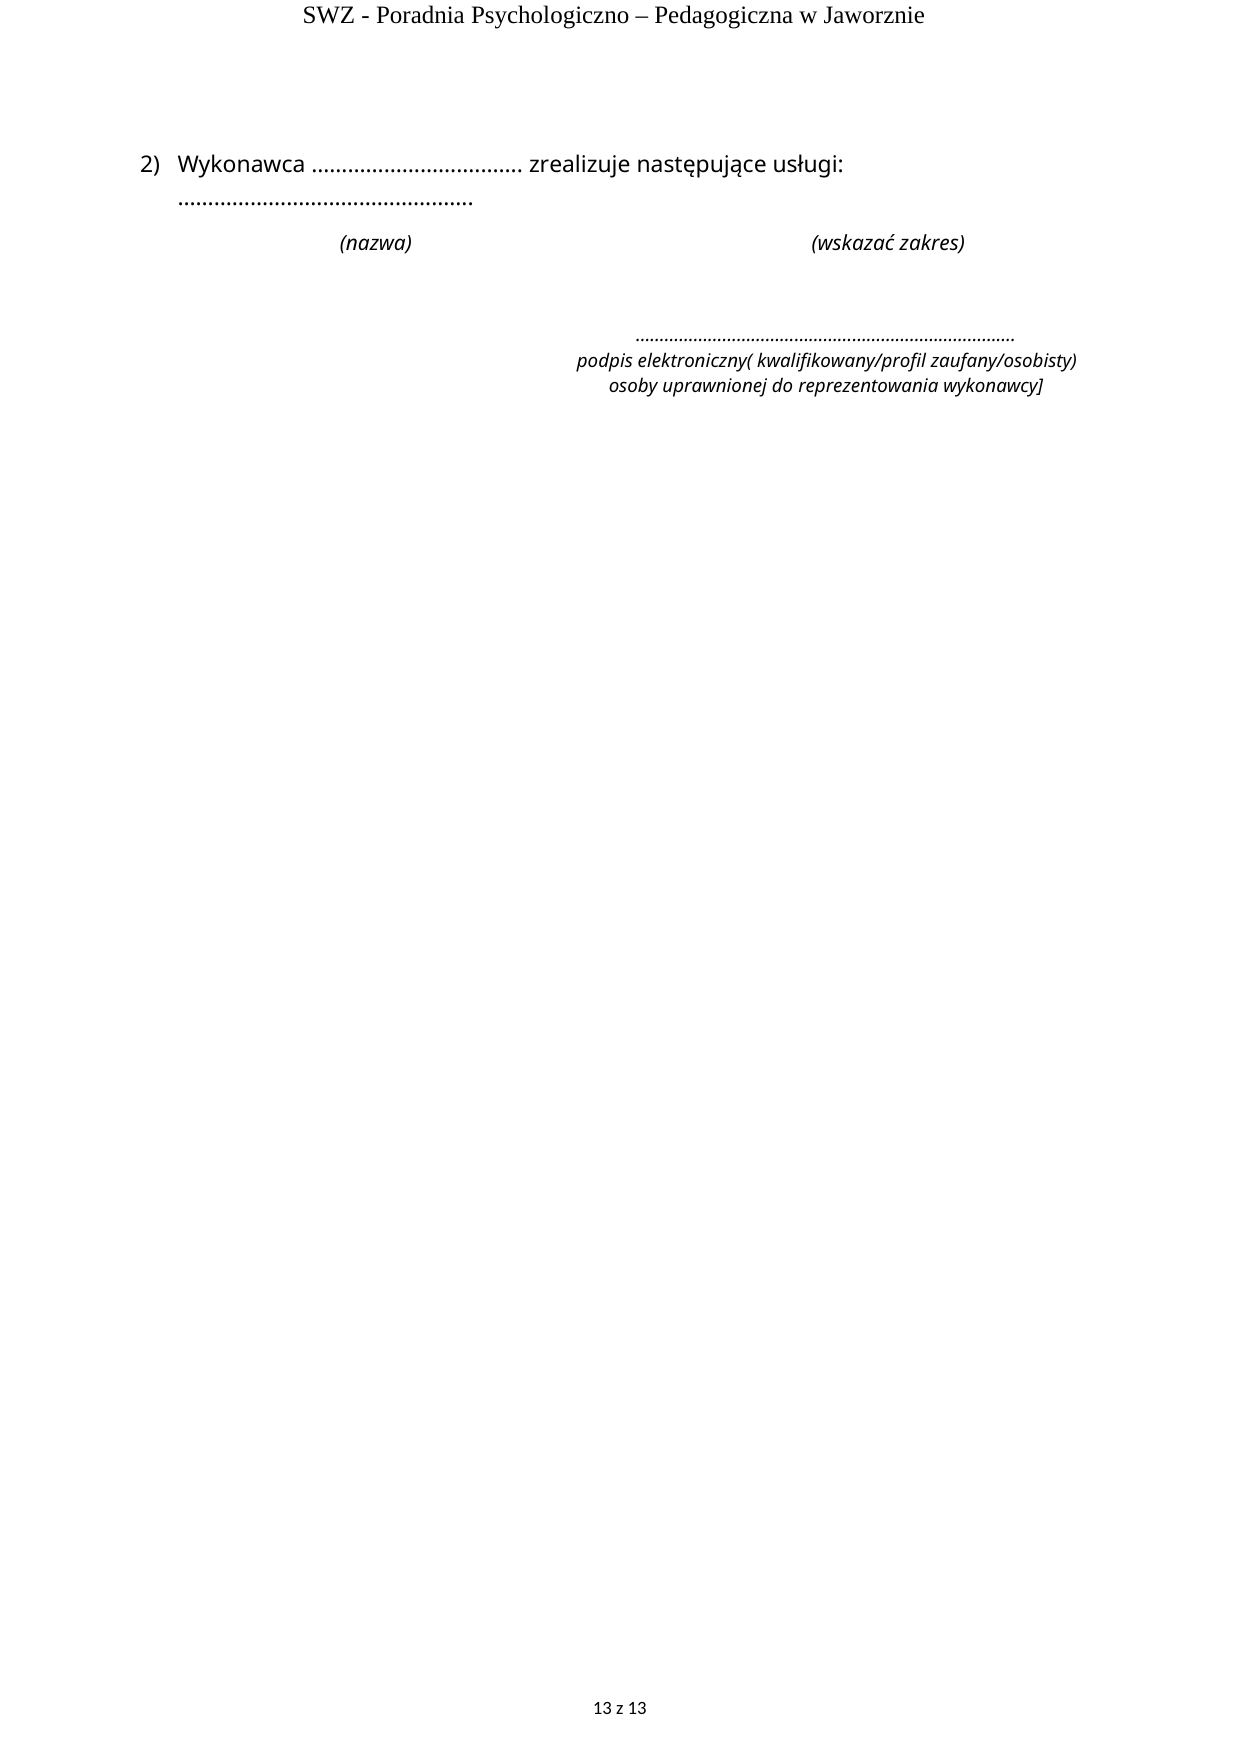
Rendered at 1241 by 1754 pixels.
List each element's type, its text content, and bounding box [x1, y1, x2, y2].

text ……………………………………………………………………. [561, 322, 1093, 347]
text podpis elektroniczny( kwalifikowany/profil zaufany/osobisty) osoby uprawnionej do reprezentowania wykonawcy] [561, 347, 1093, 398]
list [140, 148, 1093, 213]
text (nazwa) (wskazać zakres) [339, 228, 1093, 256]
